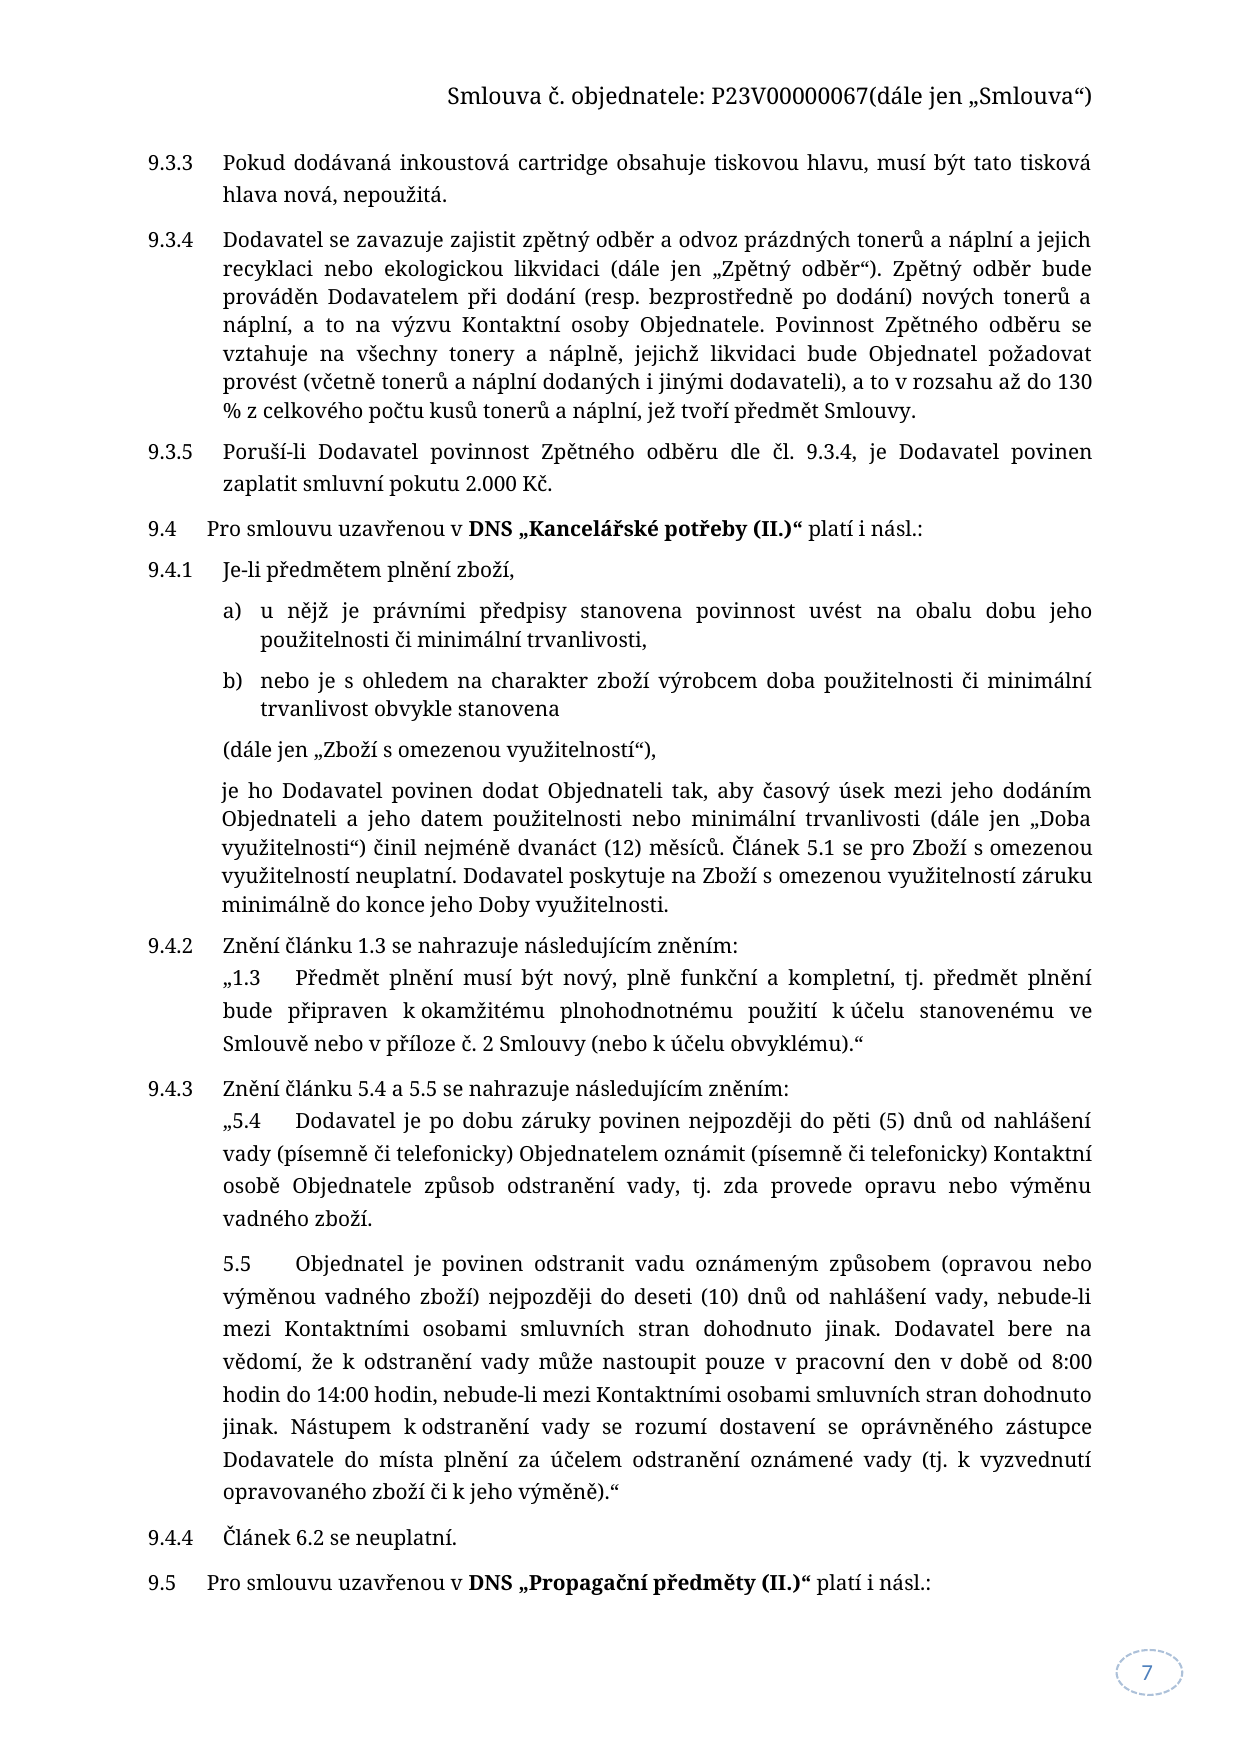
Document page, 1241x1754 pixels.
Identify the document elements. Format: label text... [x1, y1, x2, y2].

list Článek 6.2 se neuplatní. [148, 1523, 1093, 1551]
list Je-li předmětem plnění zboží, [148, 556, 1093, 584]
list Dodavatel se zavazuje zajistit zpětný odběr a odvoz prázdných tonerů a náplní a jejich recyklaci nebo ekologickou likvidaci (dále jen „Zpětný odběr“). Zpětný odběr bude prováděn Dodavatelem při dodání (resp. bezprostředně po dodání) nových tonerů a náplní, a to na výzvu Kontaktní osoby Objednatele. Povinnost Zpětného odběru se vztahuje na všechny tonery a náplně, jejichž likvidaci bude Objednatel požadovat provést (včetně tonerů a náplní dodaných i jinými dodavateli), a to v rozsahu až do 130 % z celkového počtu kusů tonerů a náplní, jež tvoří předmět Smlouvy. [148, 225, 1093, 424]
list 5.5 Objednatel je povinen odstranit vadu oznámeným způsobem (opravou nebo výměnou vadného zboží) nejpozději do deseti (10) dnů od nahlášení vady, nebude-li mezi Kontaktními osobami smluvních stran dohodnuto jinak. Dodavatel bere na vědomí, že k odstranění vady může nastoupit pouze v pracovní den v době od 8:00 hodin do 14:00 hodin, nebude-li mezi Kontaktními osobami smluvních stran dohodnuto jinak. Nástupem k odstranění vady se rozumí dostavení se oprávněného zástupce Dodavatele do místa plnění za účelem odstranění oznámené vady (tj. k vyzvednutí opravovaného zboží či k jeho výměně).“ [223, 1249, 1093, 1506]
list nebo je s ohledem na charakter zboží výrobcem doba použitelnosti či minimální trvanlivost obvykle stanovena [223, 666, 1093, 723]
list „1.3 Předmět plnění musí být nový, plně funkční a kompletní, tj. předmět plnění bude připraven k okamžitému plnohodnotnému použití k účelu stanovenému ve Smlouvě nebo v příloze č. 2 Smlouvy (nebo k účelu obvyklému).“ [223, 963, 1093, 1057]
list „5.4 Dodavatel je po dobu záruky povinen nejpozději do pěti (5) dnů od nahlášení vady (písemně či telefonicky) Objednatelem oznámit (písemně či telefonicky) Kontaktní osobě Objednatele způsob odstranění vady, tj. zda provede opravu nebo výměnu vadného zboží. [223, 1106, 1093, 1233]
list Pokud dodávaná inkoustová cartridge obsahuje tiskovou hlavu, musí být tato tisková hlava nová, nepoužitá. [148, 148, 1093, 209]
list u nějž je právními předpisy stanovena povinnost uvést na obalu dobu jeho použitelnosti či minimální trvanlivosti, [223, 596, 1093, 653]
list Znění článku 5.4 a 5.5 se nahrazuje následujícím zněním: [148, 1074, 1093, 1102]
list Pro smlouvu uzavřenou v DNS „Kancelářské potřeby (II.)“ platí i násl.: [148, 514, 1093, 543]
list Znění článku 1.3 se nahrazuje následujícím zněním: [148, 931, 1093, 959]
list Poruší-li Dodavatel povinnost Zpětného odběru dle čl. 9.3.4, je Dodavatel povinen zaplatit smluvní pokutu 2.000 Kč. [148, 437, 1093, 498]
list Pro smlouvu uzavřenou v DNS „Propagační předměty (II.)“ platí i násl.: [148, 1568, 1093, 1596]
text je ho Dodavatel povinen dodat Objednateli tak, aby časový úsek mezi jeho dodáním Objednateli a jeho datem použitelnosti nebo minimální trvanlivosti (dále jen „Doba využitelnosti“) činil nejméně dvanáct (12) měsíců. Článek 5.1 se pro Zboží s omezenou využitelností neuplatní. Dodavatel poskytuje na Zboží s omezenou využitelností záruku minimálně do konce jeho Doby využitelnosti. [221, 776, 1093, 918]
text (dále jen „Zboží s omezenou využitelností“), [223, 735, 1093, 764]
